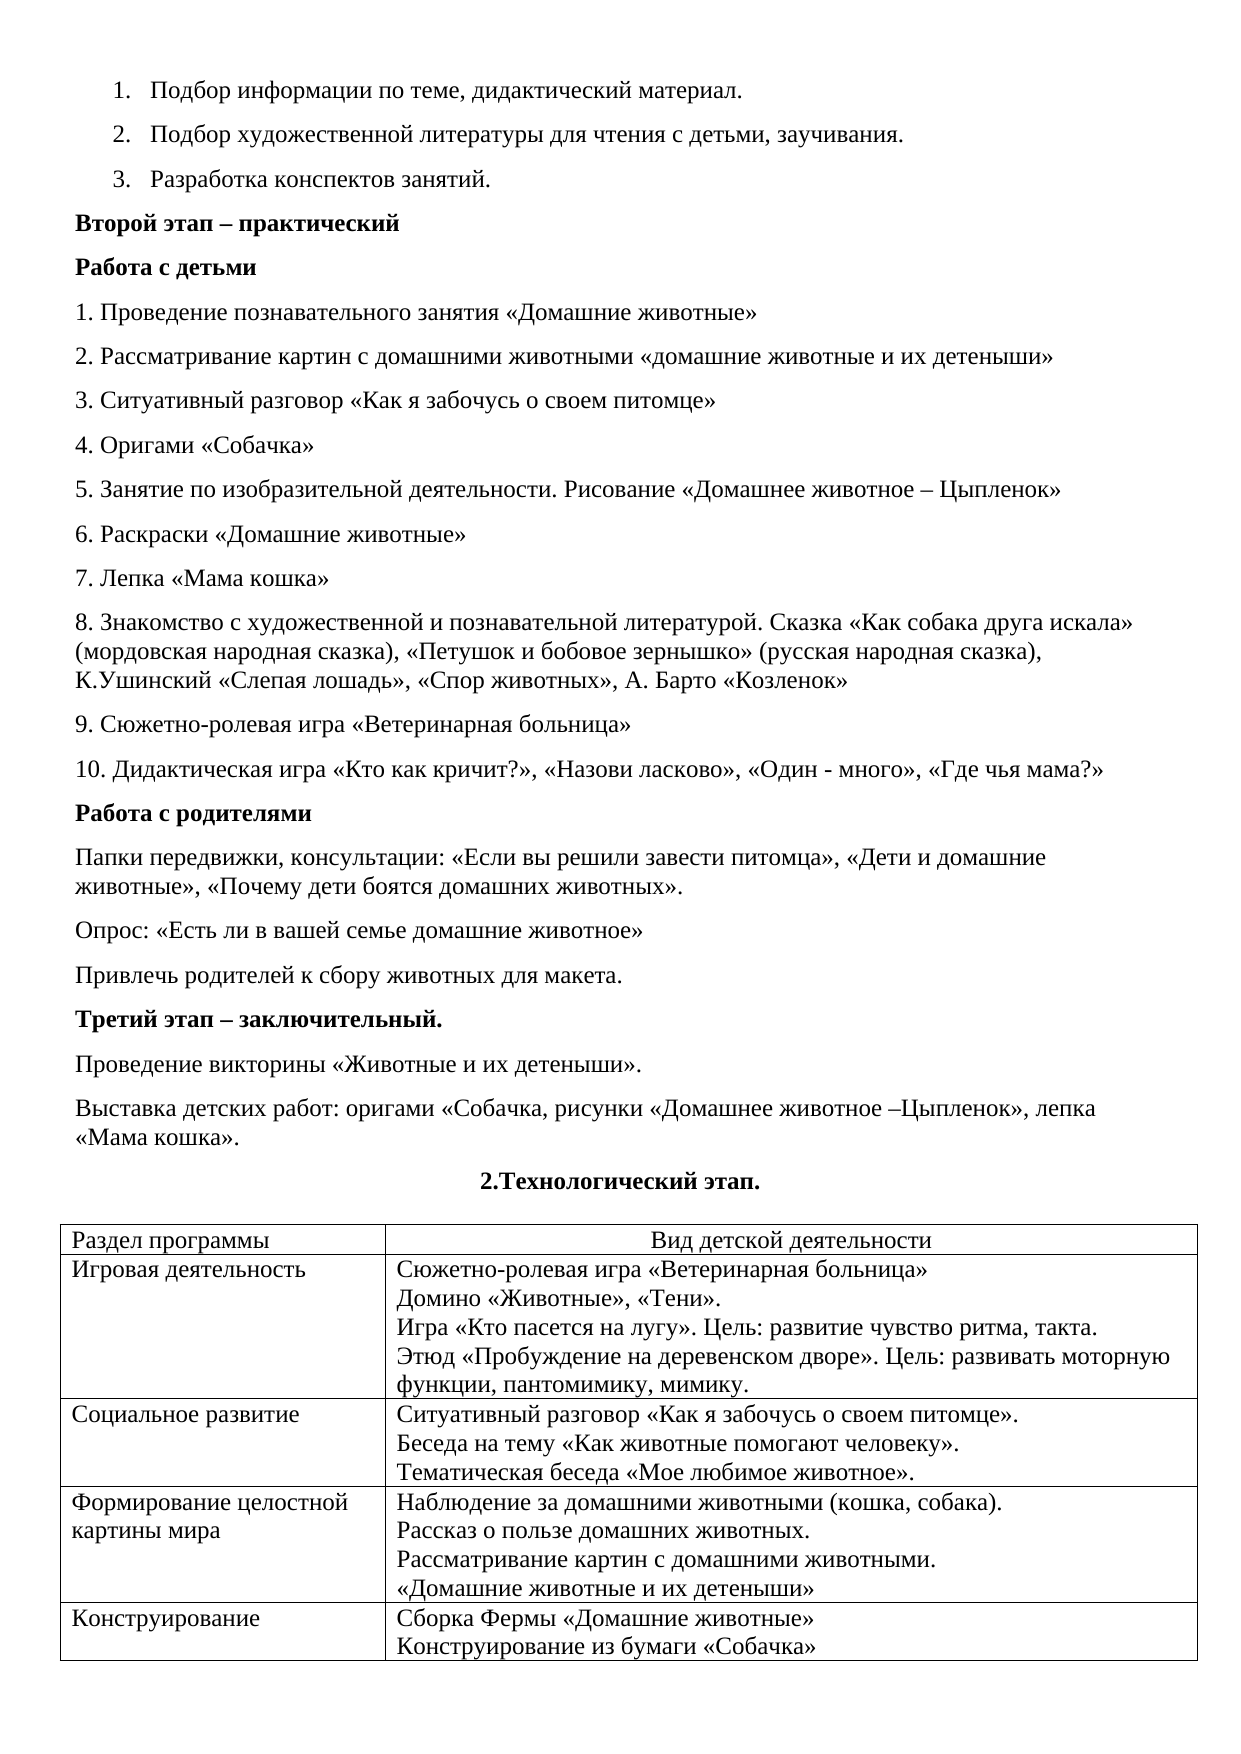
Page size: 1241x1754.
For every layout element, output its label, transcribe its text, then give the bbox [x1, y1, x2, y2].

text Работа с родителями [75, 798, 1165, 827]
table_cell Конструирование [61, 1603, 385, 1660]
text Второй этап – практический [75, 208, 1165, 237]
text Третий этап – заключительный. [75, 1004, 1165, 1033]
text 7. Лепка «Мама кошка» [75, 563, 1165, 592]
text Папки передвижки, консультации: «Если вы решили завести питомца», «Дети и домашние животные», «Почему дети боятся домашних животных». [75, 842, 1165, 900]
list Разработка конспектов занятий. [112, 164, 1165, 192]
text Выставка детских работ: оригами «Собачка, рисунки «Домашнее животное –Цыпленок», лепка «Мама кошка». [75, 1093, 1165, 1151]
text 2. Рассматривание картин с домашними животными «домашние животные и их детеныши» [75, 341, 1165, 370]
text Привлечь родителей к сбору животных для макета. [75, 960, 1165, 989]
table_cell Формирование целостной картины мира [61, 1487, 385, 1602]
text 6. Раскраски «Домашние животные» [75, 519, 1165, 547]
table_header Раздел программы [61, 1225, 385, 1253]
text 2.Технологический этап. [75, 1166, 1165, 1195]
text 9. Сюжетно-ролевая игра «Ветеринарная больница» [75, 709, 1165, 738]
table_cell Ситуативный разговор «Как я забочусь о своем питомце». Беседа на тему «Как животные помогают человеку». Тематическая беседа «Мое любимое животное». [386, 1399, 1197, 1486]
text 10. Дидактическая игра «Кто как кричит?», «Назови ласково», «Один - много», «Где чья мама?» [75, 754, 1165, 782]
table_cell Сюжетно-ролевая игра «Ветеринарная больница» Домино «Животные», «Тени». Игра «Кто пасется на лугу». Цель: развитие чувство ритма, такта. Этюд «Пробуждение на деревенском дворе». Цель: развивать моторную функции, пантомимику, мимику. [386, 1255, 1197, 1398]
list Подбор информации по теме, дидактический материал. [112, 75, 1165, 104]
text 3. Ситуативный разговор «Как я забочусь о своем питомце» [75, 386, 1165, 414]
text Опрос: «Есть ли в вашей семье домашние животное» [75, 916, 1165, 944]
text 4. Оригами «Собачка» [75, 430, 1165, 459]
text Проведение викторины «Животные и их детеныши». [75, 1049, 1165, 1077]
table_cell Игровая деятельность [61, 1255, 385, 1398]
text 5. Занятие по изобразительной деятельности. Рисование «Домашнее животное – Цыпленок» [75, 474, 1165, 503]
table_header Вид детской деятельности [386, 1225, 1197, 1253]
text 8. Знакомство с художественной и познавательной литературой. Сказка «Как собака друга искала» (мордовская народная сказка), «Петушок и бобовое зернышко» (русская народная сказка), К.Ушинский «Слепая лошадь», «Спор животных», А. Барто «Козленок» [75, 607, 1165, 694]
text 1. Проведение познавательного занятия «Домашние животные» [75, 297, 1165, 326]
text Работа с детьми [75, 252, 1165, 281]
list Подбор художественной литературы для чтения с детьми, заучивания. [112, 119, 1165, 148]
table_cell Сборка Фермы «Домашние животные» Конструирование из бумаги «Собачка» [386, 1603, 1197, 1660]
table_cell Наблюдение за домашними животными (кошка, собака). Рассказ о пользе домашних животных. Рассматривание картин с домашними животными. «Домашние животные и их детеныши» [386, 1487, 1197, 1602]
table_cell Социальное развитие [61, 1399, 385, 1486]
